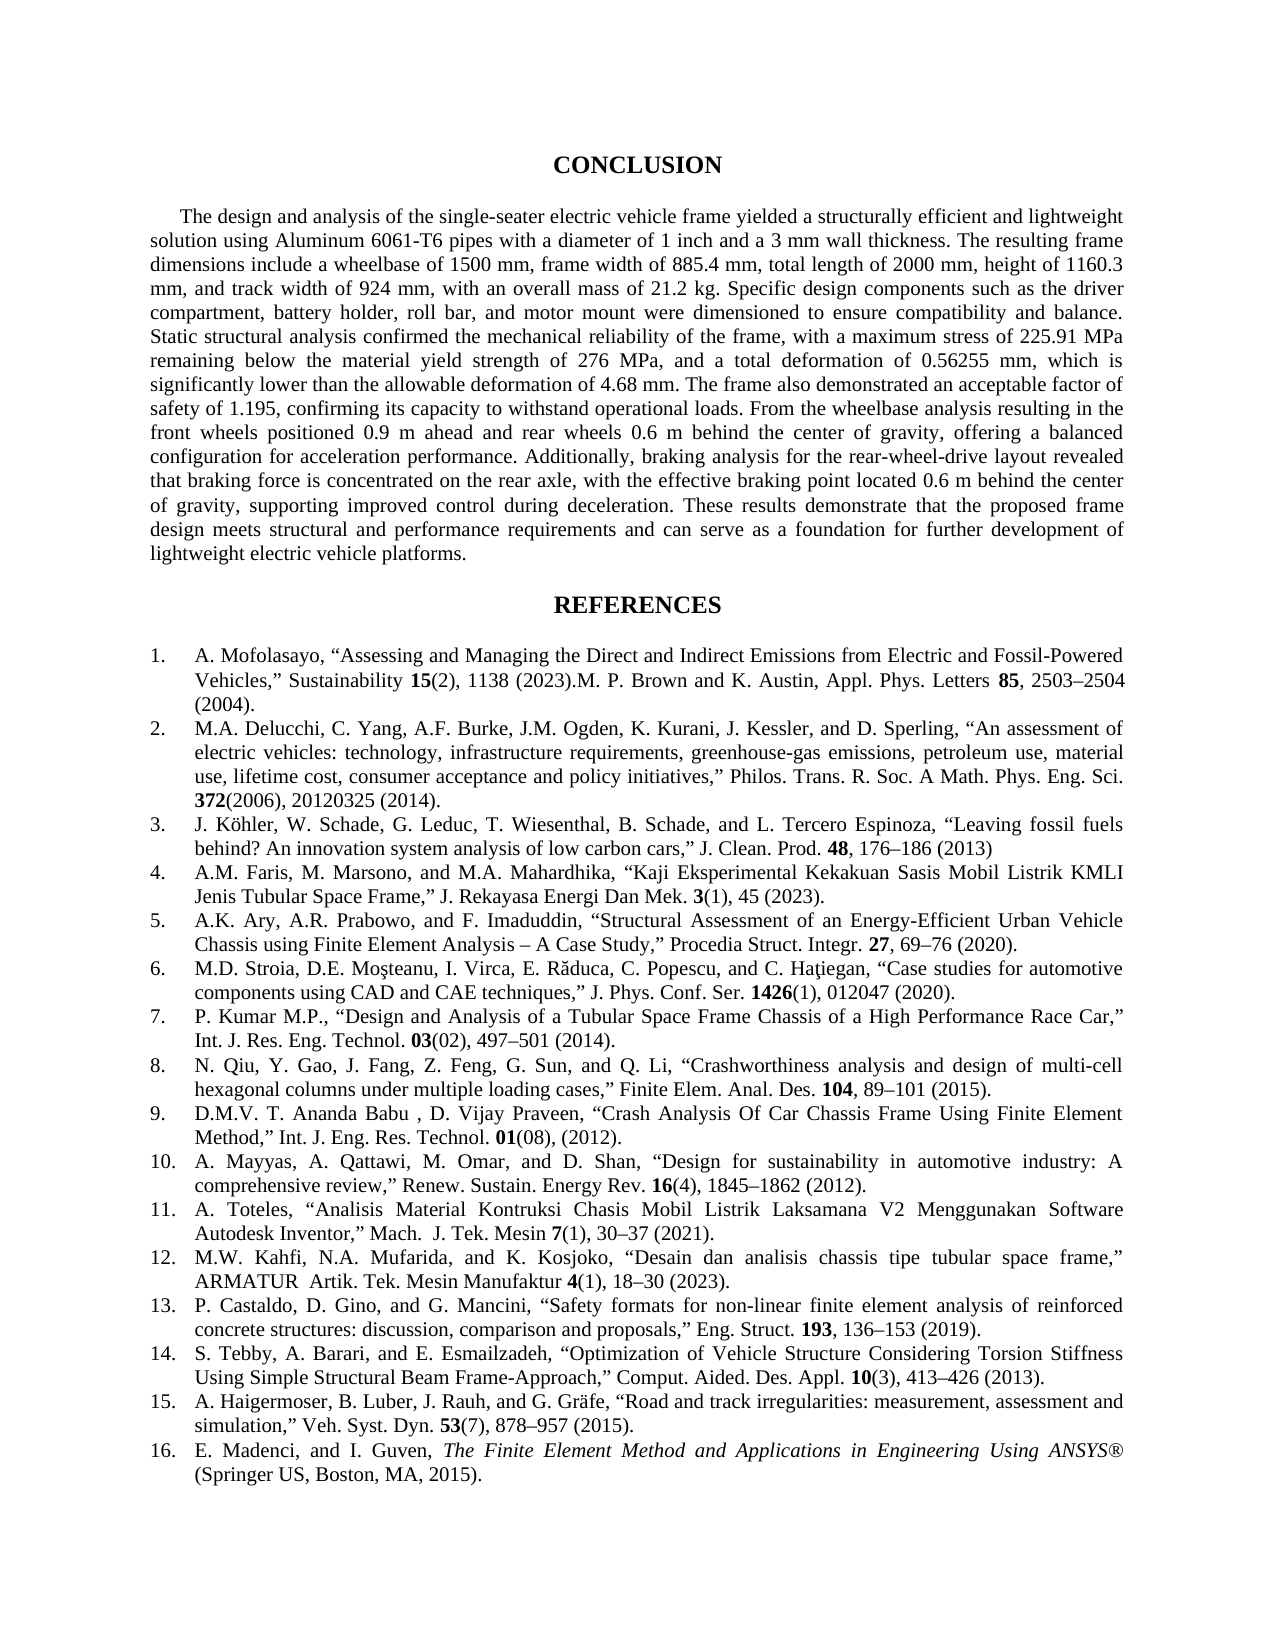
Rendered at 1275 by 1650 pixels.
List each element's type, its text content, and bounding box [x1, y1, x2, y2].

subtitle CONCLUSION [150, 150, 1125, 179]
text P. Kumar M.P., “Design and Analysis of a Tubular Space Frame Chassis of a High Performance Race Car,” Int. J. Res. Eng. Technol. 03(02), 497–501 (2014). [150, 1004, 1125, 1052]
text M.W. Kahfi, N.A. Mufarida, and K. Kosjoko, “Desain dan analisis chassis tipe tubular space frame,” ARMATUR Artik. Tek. Mesin Manufaktur 4(1), 18–30 (2023). [150, 1245, 1125, 1293]
text P. Castaldo, D. Gino, and G. Mancini, “Safety formats for non-linear finite element analysis of reinforced concrete structures: discussion, comparison and proposals,” Eng. Struct. 193, 136–153 (2019). [150, 1293, 1125, 1341]
text M.D. Stroia, D.E. Moşteanu, I. Virca, E. Răduca, C. Popescu, and C. Haţiegan, “Case studies for automotive components using CAD and CAE techniques,” J. Phys. Conf. Ser. 1426(1), 012047 (2020). [150, 956, 1125, 1004]
text A. Toteles, “Analisis Material Kontruksi Chasis Mobil Listrik Laksamana V2 Menggunakan Software Autodesk Inventor,” Mach. J. Tek. Mesin 7(1), 30–37 (2021). [150, 1197, 1125, 1245]
text A.K. Ary, A.R. Prabowo, and F. Imaduddin, “Structural Assessment of an Energy-Efficient Urban Vehicle Chassis using Finite Element Analysis – A Case Study,” Procedia Struct. Integr. 27, 69–76 (2020). [150, 908, 1125, 956]
text D.M.V. T. Ananda Babu , D. Vijay Praveen, “Crash Analysis Of Car Chassis Frame Using Finite Element Method,” Int. J. Eng. Res. Technol. 01(08), (2012). [150, 1101, 1125, 1149]
text S. Tebby, A. Barari, and E. Esmailzadeh, “Optimization of Vehicle Structure Considering Torsion Stiffness Using Simple Structural Beam Frame-Approach,” Comput. Aided. Des. Appl. 10(3), 413–426 (2013). [150, 1341, 1125, 1389]
text E. Madenci, and I. Guven, The Finite Element Method and Applications in Engineering Using ANSYS® (Springer US, Boston, MA, 2015). [150, 1437, 1125, 1486]
text A. Mayyas, A. Qattawi, M. Omar, and D. Shan, “Design for sustainability in automotive industry: A comprehensive review,” Renew. Sustain. Energy Rev. 16(4), 1845–1862 (2012). [150, 1149, 1125, 1197]
text A. Haigermoser, B. Luber, J. Rauh, and G. Gräfe, “Road and track irregularities: measurement, assessment and simulation,” Veh. Syst. Dyn. 53(7), 878–957 (2015). [150, 1389, 1125, 1437]
text N. Qiu, Y. Gao, J. Fang, Z. Feng, G. Sun, and Q. Li, “Crashworthiness analysis and design of multi-cell hexagonal columns under multiple loading cases,” Finite Elem. Anal. Des. 104, 89–101 (2015). [150, 1052, 1125, 1101]
text A. Mofolasayo, “Assessing and Managing the Direct and Indirect Emissions from Electric and Fossil-Powered Vehicles,” Sustainability 15(2), 1138 (2023).M. P. Brown and K. Austin, Appl. Phys. Letters 85, 2503–2504 (2004). [150, 643, 1125, 716]
text The design and analysis of the single-seater electric vehicle frame yielded a structurally efficient and lightweight solution using Aluminum 6061-T6 pipes with a diameter of 1 inch and a 3 mm wall thickness. The resulting frame dimensions include a wheelbase of 1500 mm, frame width of 885.4 mm, total length of 2000 mm, height of 1160.3 mm, and track width of 924 mm, with an overall mass of 21.2 kg. Specific design components such as the driver compartment, battery holder, roll bar, and motor mount were dimensioned to ensure compatibility and balance. Static structural analysis confirmed the mechanical reliability of the frame, with a maximum stress of 225.91 MPa remaining below the material yield strength of 276 MPa, and a total deformation of 0.56255 mm, which is significantly lower than the allowable deformation of 4.68 mm. The frame also demonstrated an acceptable factor of safety of 1.195, confirming its capacity to withstand operational loads. From the wheelbase analysis resulting in the front wheels positioned 0.9 m ahead and rear wheels 0.6 m behind the center of gravity, offering a balanced configuration for acceleration performance. Additionally, braking analysis for the rear-wheel-drive layout revealed that braking force is concentrated on the rear axle, with the effective braking point located 0.6 m behind the center of gravity, supporting improved control during deceleration. These results demonstrate that the proposed frame design meets structural and performance requirements and can serve as a foundation for further development of lightweight electric vehicle platforms. [150, 204, 1125, 565]
subtitle References [150, 590, 1125, 618]
text J. Köhler, W. Schade, G. Leduc, T. Wiesenthal, B. Schade, and L. Tercero Espinoza, “Leaving fossil fuels behind? An innovation system analysis of low carbon cars,” J. Clean. Prod. 48, 176–186 (2013) [150, 812, 1125, 860]
text M.A. Delucchi, C. Yang, A.F. Burke, J.M. Ogden, K. Kurani, J. Kessler, and D. Sperling, “An assessment of electric vehicles: technology, infrastructure requirements, greenhouse-gas emissions, petroleum use, material use, lifetime cost, consumer acceptance and policy initiatives,” Philos. Trans. R. Soc. A Math. Phys. Eng. Sci. 372(2006), 20120325 (2014). [150, 716, 1125, 812]
text A.M. Faris, M. Marsono, and M.A. Mahardhika, “Kaji Eksperimental Kekakuan Sasis Mobil Listrik KMLI Jenis Tubular Space Frame,” J. Rekayasa Energi Dan Mek. 3(1), 45 (2023). [150, 860, 1125, 908]
